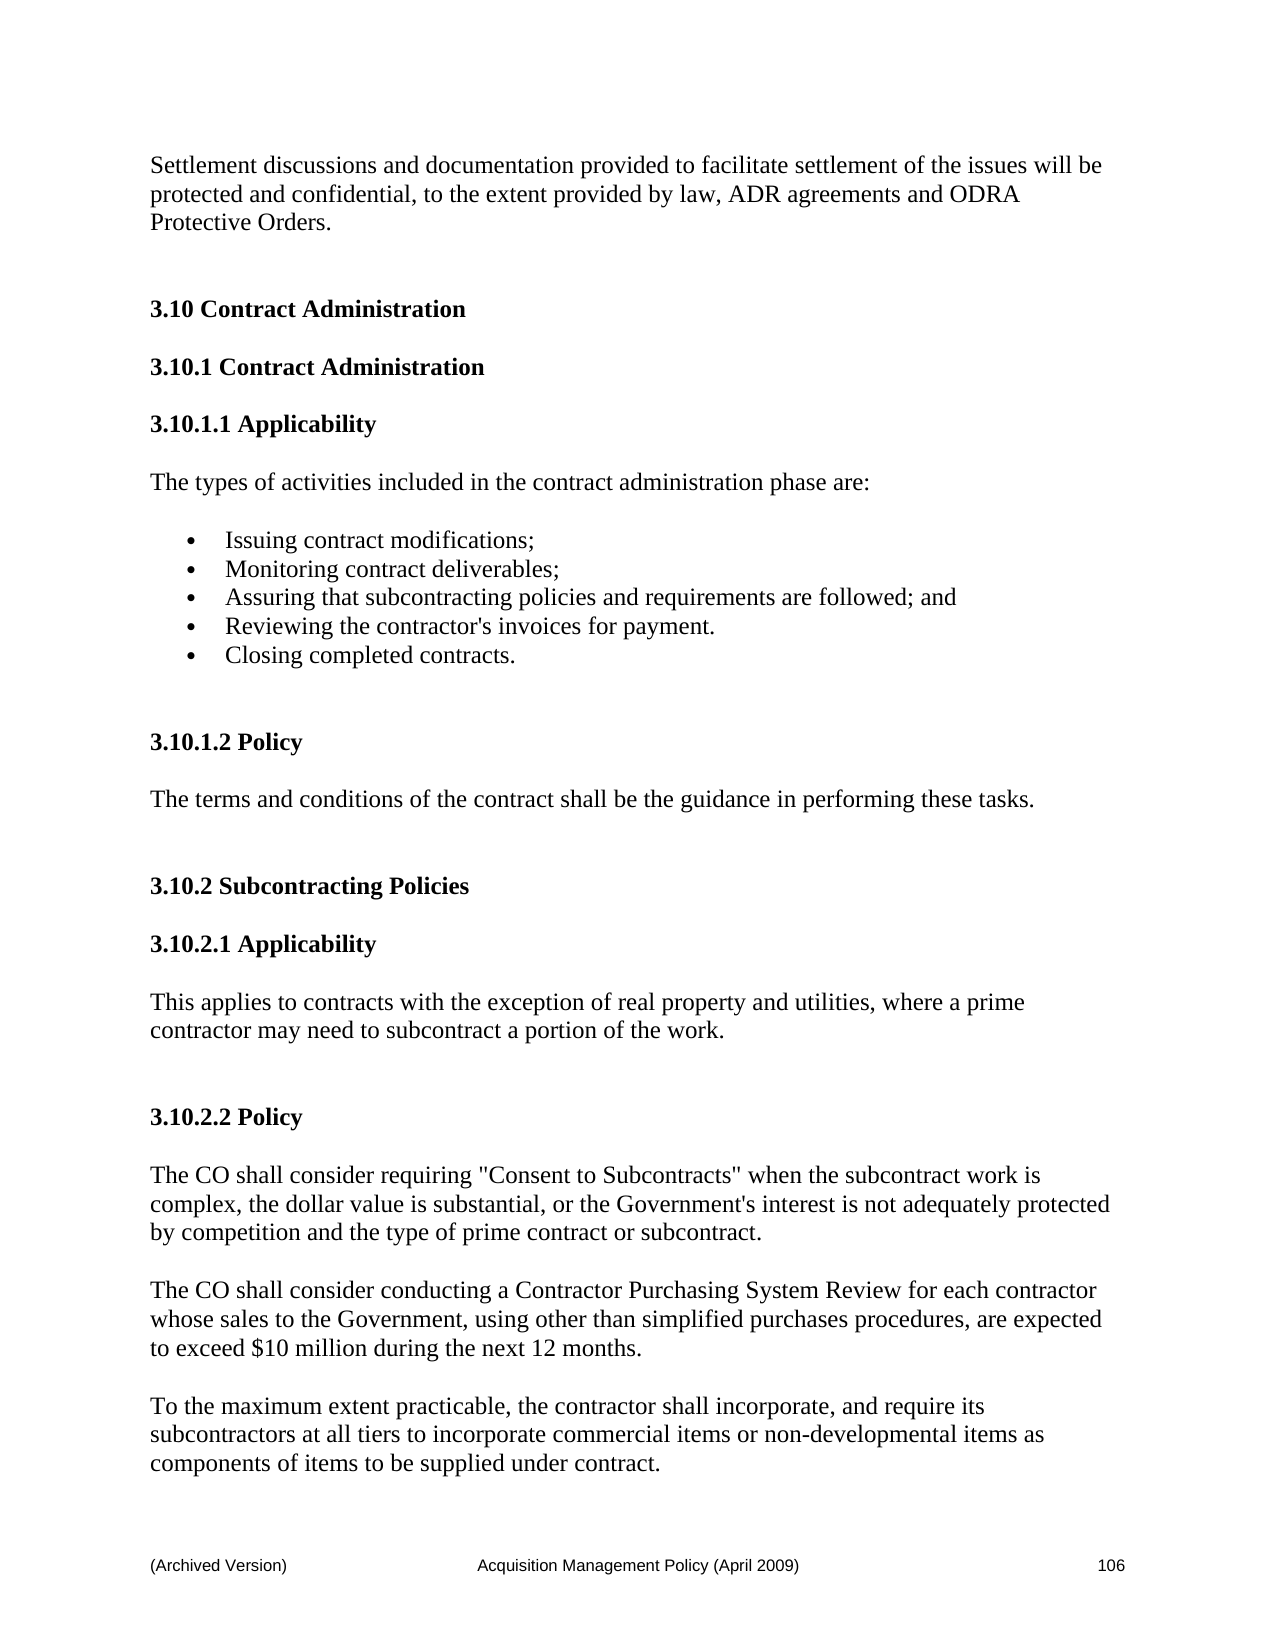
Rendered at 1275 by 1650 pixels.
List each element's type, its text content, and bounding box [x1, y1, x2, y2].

list Issuing contract modifications; [187, 525, 1125, 554]
text 3.10.2.1 Applicability [150, 900, 1125, 957]
text 3.10.2.2 Policy [150, 1073, 1125, 1131]
list Reviewing the contractor's invoices for payment. [187, 611, 1125, 640]
text The types of activities included in the contract administration phase are: [150, 467, 1125, 496]
text 3.10.1 Contract Administration [150, 323, 1125, 380]
list Monitoring contract deliverables; [187, 554, 1125, 582]
text 3.10 Contract Administration [150, 265, 1125, 323]
text 3.10.2 Subcontracting Policies [150, 842, 1125, 900]
text This applies to contracts with the exception of real property and utilities, where a prime contractor may need to subcontract a portion of the work. [150, 987, 1125, 1044]
text 3.10.1.1 Applicability [150, 380, 1125, 438]
list Closing completed contracts. [187, 640, 1125, 669]
text Settlement discussions and documentation provided to facilitate settlement of the issues will be protected and confidential, to the extent provided by law, ADR agreements and ODRA Protective Orders. [150, 150, 1125, 236]
text 3.10.1.2 Policy [150, 698, 1125, 755]
list Assuring that subcontracting policies and requirements are followed; and [187, 582, 1125, 611]
text The terms and conditions of the contract shall be the guidance in performing these tasks. [150, 784, 1125, 813]
